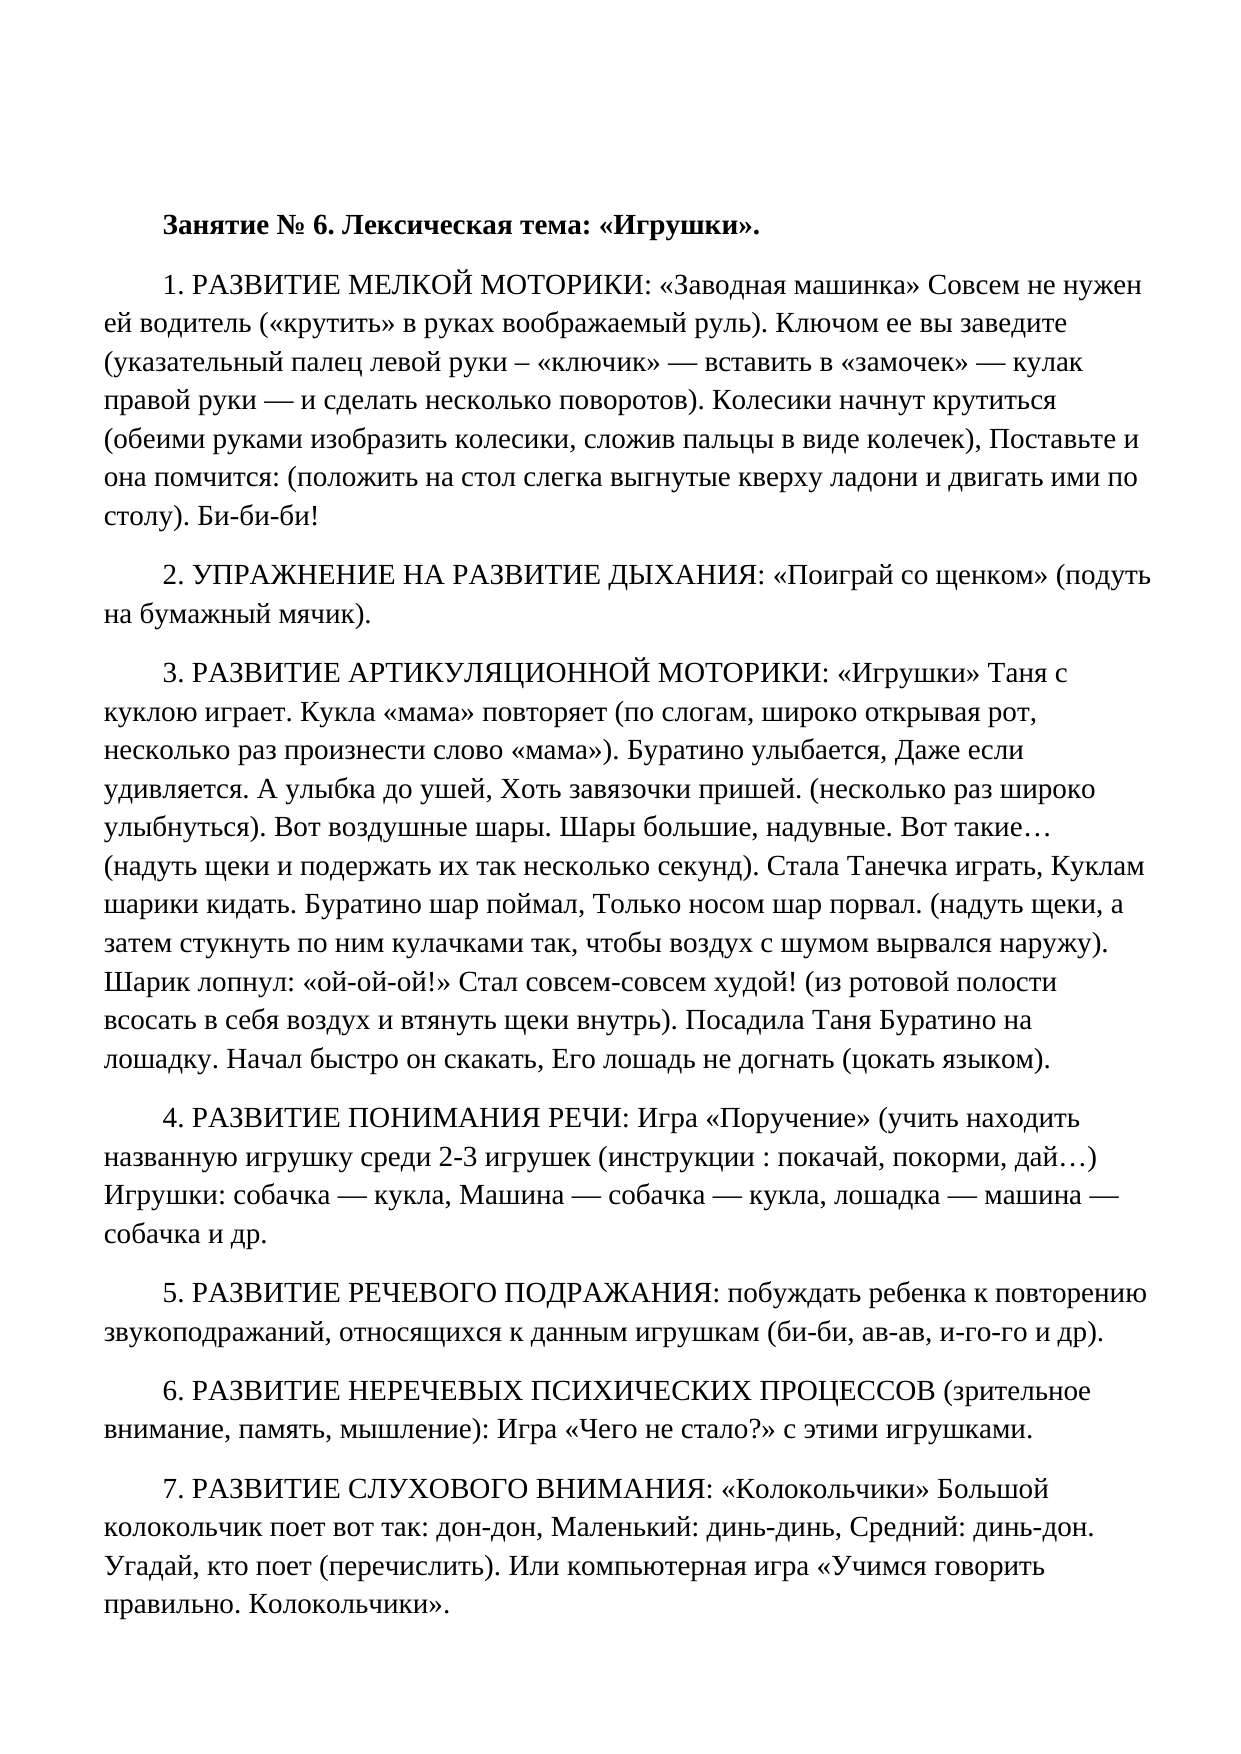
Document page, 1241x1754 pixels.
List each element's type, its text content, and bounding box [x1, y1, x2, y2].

text 1. РАЗВИТИЕ МЕЛКОЙ МОТОРИКИ: «Заводная машинка» Совсем не нужен ей водитель («крутить» в руках воображаемый руль). Ключом ее вы заведите (указательный палец левой руки – «ключик» — вставить в «замочек» — кулак правой руки — и сделать несколько поворотов). Колесики начнут крутиться (обеими руками изобразить колесики, сложив пальцы в виде колечек), Поставьте и она помчится: (положить на стол слегка выгнутые кверху ладони и двигать ими по столу). Би-би-би! [103, 267, 1152, 532]
text 6. РАЗВИТИЕ НЕРЕЧЕВЫХ ПСИХИЧЕСКИХ ПРОЦЕССОВ (зрительное внимание, память, мышление): Игра «Чего не стало?» с этими игрушками. [103, 1373, 1152, 1445]
text 3. РАЗВИТИЕ АРТИКУЛЯЦИОННОЙ МОТОРИКИ: «Игрушки» Таня с куклою играет. Кукла «мама» повторяет (по слогам, широко открывая рот, несколько раз произнести слово «мама»). Буратино улыбается, Даже если удивляется. А улыбка до ушей, Хоть завязочки пришей. (несколько раз широко улыбнуться). Вот воздушные шары. Шары большие, надувные. Вот такие… (надуть щеки и подержать их так несколько секунд). Стала Танечка играть, Куклам шарики кидать. Буратино шар поймал, Только носом шар порвал. (надуть щеки, а затем стукнуть по ним кулачками так, чтобы воздух с шумом вырвался наружу). Шарик лопнул: «ой-ой-ой!» Стал совсем-совсем худой! (из ротовой полости всосать в себя воздух и втянуть щеки внутрь). Посадила Таня Буратино на лошадку. Начал быстро он скакать, Его лошадь не догнать (цокать языком). [103, 655, 1152, 1074]
text 5. РАЗВИТИЕ РЕЧЕВОГО ПОДРАЖАНИЯ: побуждать ребенка к повторению звукоподражаний, относящихся к данным игрушкам (би-би, ав-ав, и-го-го и др). [103, 1275, 1152, 1347]
text 4. РАЗВИТИЕ ПОНИМАНИЯ РЕЧИ: Игра «Поручение» (учить находить названную игрушку среди 2-3 игрушек (инструкции : покачай, покорми, дай…) Игрушки: собачка — кукла, Машина — собачка — кукла, лошадка — машина — собачка и др. [103, 1100, 1152, 1249]
text Занятие № 6. Лексическая тема: «Игрушки». [103, 207, 1152, 241]
text 2. УПРАЖНЕНИЕ НА РАЗВИТИЕ ДЫХАНИЯ: «Поиграй со щенком» (подуть на бумажный мячик). [103, 557, 1152, 629]
text 7. РАЗВИТИЕ СЛУХОВОГО ВНИМАНИЯ: «Колокольчики» Большой колокольчик поет вот так: дон-дон, Маленький: динь-динь, Средний: динь-дон. Угадай, кто поет (перечислить). Или компьютерная игра «Учимся говорить правильно. Колокольчики». [103, 1471, 1152, 1620]
